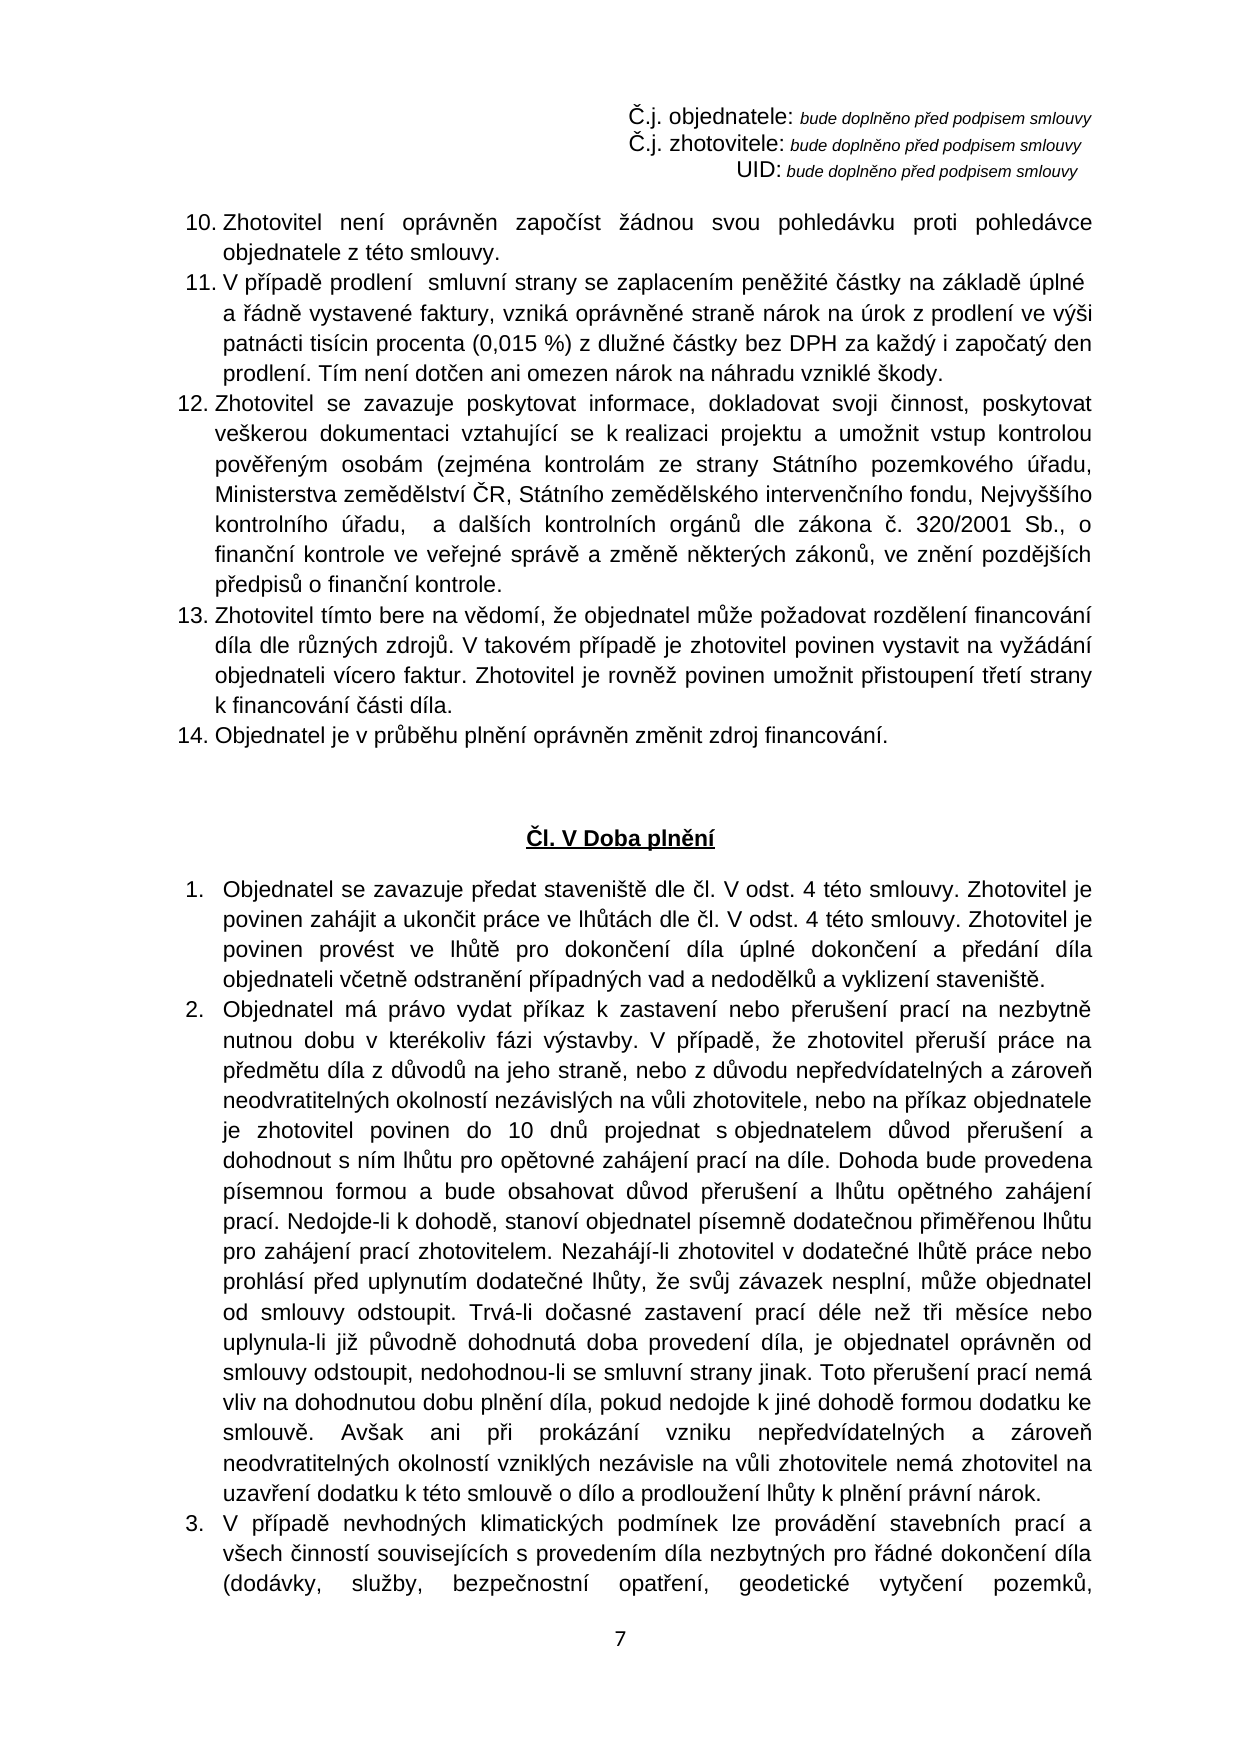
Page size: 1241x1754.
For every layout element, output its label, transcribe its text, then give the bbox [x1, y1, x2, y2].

list Zhotovitel tímto bere na vědomí, že objednatel může požadovat rozdělení financování díla dle různých zdrojů. V takovém případě je zhotovitel povinen vystavit na vyžádání objednateli vícero faktur. Zhotovitel je rovněž povinen umožnit přistoupení třetí strany k financování části díla. [177, 602, 1093, 718]
list V případě prodlení smluvní strany se zaplacením peněžité částky na základě úplné a řádně vystavené faktury, vzniká oprávněné straně nárok na úrok z prodlení ve výši patnácti tisícin procenta (0,015 %) z dlužné částky bez DPH za každý i započatý den prodlení. Tím není dotčen ani omezen nárok na náhradu vzniklé škody. [185, 269, 1093, 386]
list Objednatel se zavazuje předat staveniště dle čl. V odst. 4 této smlouvy. Zhotovitel je povinen zahájit a ukončit práce ve lhůtách dle čl. V odst. 4 této smlouvy. Zhotovitel je povinen provést ve lhůtě pro dokončení díla úplné dokončení a předání díla objednateli včetně odstranění případných vad a nedodělků a vyklizení staveniště. [185, 876, 1093, 992]
list Objednatel je v průběhu plnění oprávněn změnit zdroj financování. [177, 722, 1093, 749]
list Objednatel má právo vydat příkaz k zastavení nebo přerušení prací na nezbytně nutnou dobu v kterékoliv fázi výstavby. V případě, že zhotovitel přeruší práce na předmětu díla z důvodů na jeho straně, nebo z důvodu nepředvídatelných a zároveň neodvratitelných okolností nezávislých na vůli zhotovitele, nebo na příkaz objednatele je zhotovitel povinen do 10 dnů projednat s objednatelem důvod přerušení a dohodnout s ním lhůtu pro opětovné zahájení prací na díle. Dohoda bude provedena písemnou formou a bude obsahovat důvod přerušení a lhůtu opětného zahájení prací. Nedojde-li k dohodě, stanoví objednatel písemně dodatečnou přiměřenou lhůtu pro zahájení prací zhotovitelem. Nezahájí-li zhotovitel v dodatečné lhůtě práce nebo prohlásí před uplynutím dodatečné lhůty, že svůj závazek nesplní, může objednatel od smlouvy odstoupit. Trvá-li dočasné zastavení prací déle než tři měsíce nebo uplynula-li již původně dohodnutá doba provedení díla, je objednatel oprávněn od smlouvy odstoupit, nedohodnou-li se smluvní strany jinak. Toto přerušení prací nemá vliv na dohodnutou dobu plnění díla, pokud nedojde k jiné dohodě formou dodatku ke smlouvě. Avšak ani při prokázání vzniku nepředvídatelných a zároveň neodvratitelných okolností vzniklých nezávisle na vůli zhotovitele nemá zhotovitel na uzavření dodatku k této smlouvě o dílo a prodloužení lhůty k plnění právní nárok. [185, 996, 1093, 1506]
list Zhotovitel není oprávněn započíst žádnou svou pohledávku proti pohledávce objednatele z této smlouvy. [185, 209, 1093, 265]
list Zhotovitel se zavazuje poskytovat informace, dokladovat svoji činnost, poskytovat veškerou dokumentaci vztahující se k realizaci projektu a umožnit vstup kontrolou pověřeným osobám (zejména kontrolám ze strany Státního pozemkového úřadu, Ministerstva zemědělství ČR, Státního zemědělského intervenčního fondu, Nejvyššího kontrolního úřadu, a dalších kontrolních orgánů dle zákona č. 320/2001 Sb., o finanční kontrole ve veřejné správě a změně některých zákonů, ve znění pozdějších předpisů o finanční kontrole. [177, 390, 1093, 598]
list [185, 1510, 1093, 1597]
text Čl. V Doba plnění [148, 824, 1093, 851]
